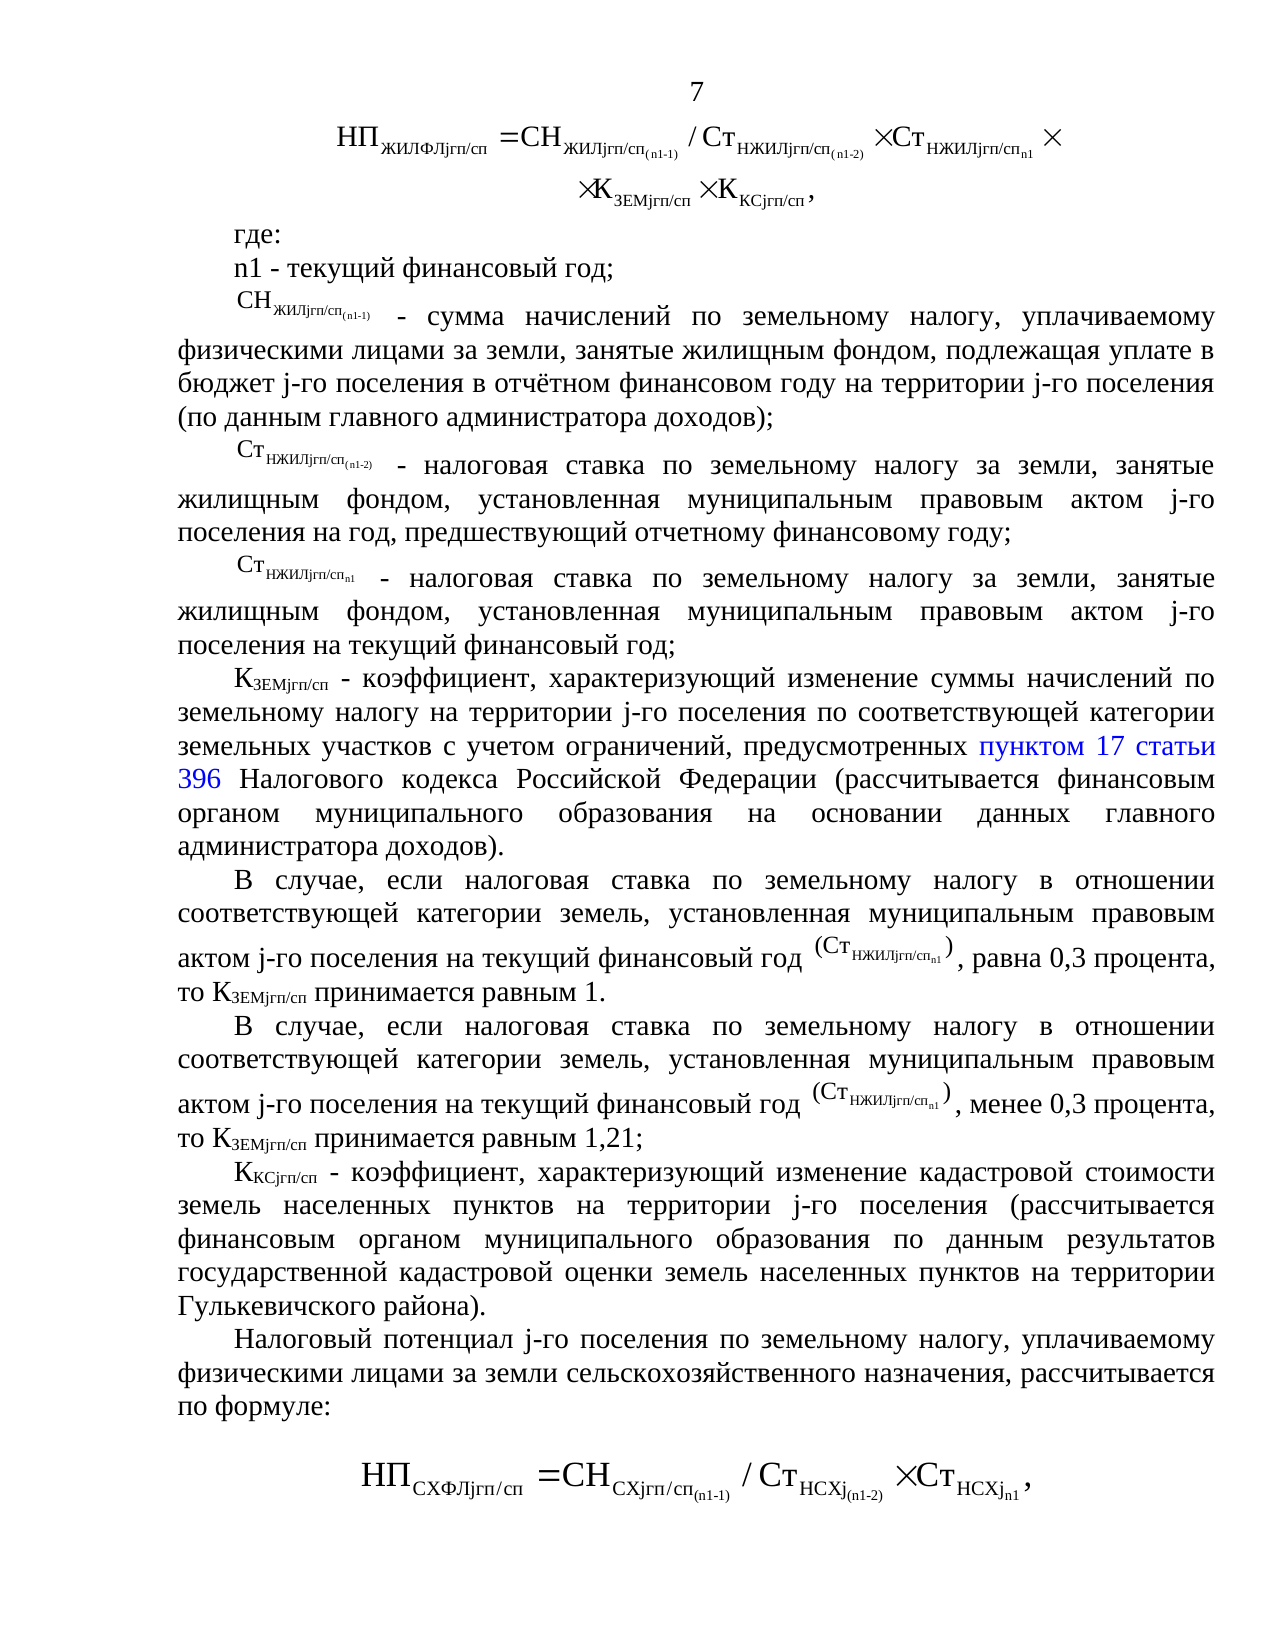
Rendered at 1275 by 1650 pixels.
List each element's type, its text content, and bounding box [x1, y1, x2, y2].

text В случае, если налоговая ставка по земельному налогу в отношении соответствующей категории земель, установленная муниципальным правовым актом j-го поселения на текущий финансовый год , менее 0,3 процента, то КЗЕМjгп/сп принимается равным 1,21; [177, 1008, 1216, 1154]
text ККСjгп/сп - коэффициент, характеризующий изменение кадастровой стоимости земель населенных пунктов на территории j-го поселения (рассчитывается финансовым органом муниципального образования по данным результатов государственной кадастровой оценки земель населенных пунктов на территории Гулькевичского района). [177, 1154, 1216, 1321]
text - налоговая ставка по земельному налогу за земли, занятые жилищным фондом, установленная муниципальным правовым актом j-го поселения на текущий финансовый год; [177, 548, 1216, 661]
text n1 - текущий финансовый год; [177, 250, 1216, 283]
text Налоговый потенциал j-го поселения по земельному налогу, уплачиваемому физическими лицами за земли сельскохозяйственного назначения, рассчитывается по формуле: [177, 1321, 1216, 1422]
text В случае, если налоговая ставка по земельному налогу в отношении соответствующей категории земель, установленная муниципальным правовым актом j-го поселения на текущий финансовый год , равна 0,3 процента, то КЗЕМjгп/сп принимается равным 1. [177, 862, 1216, 1008]
text где: [177, 216, 1216, 250]
text - налоговая ставка по земельному налогу за земли, занятые жилищным фондом, установленная муниципальным правовым актом j-го поселения на год, предшествующий отчетному финансовому году; [177, 432, 1216, 548]
text - сумма начислений по земельному налогу, уплачиваемому физическими лицами за земли, занятые жилищным фондом, подлежащая уплате в бюджет j-го поселения в отчётном финансовом году на территории j-го поселения (по данным главного администратора доходов); [177, 283, 1216, 432]
text КЗЕМjгп/сп - коэффициент, характеризующий изменение суммы начислений по земельному налогу на территории j-го поселения по соответствующей категории земельных участков с учетом ограничений, предусмотренных пунктом 17 статьи 396 Налогового кодекса Российской Федерации (рассчитывается финансовым органом муниципального образования на основании данных главного администратора доходов). [177, 661, 1216, 862]
